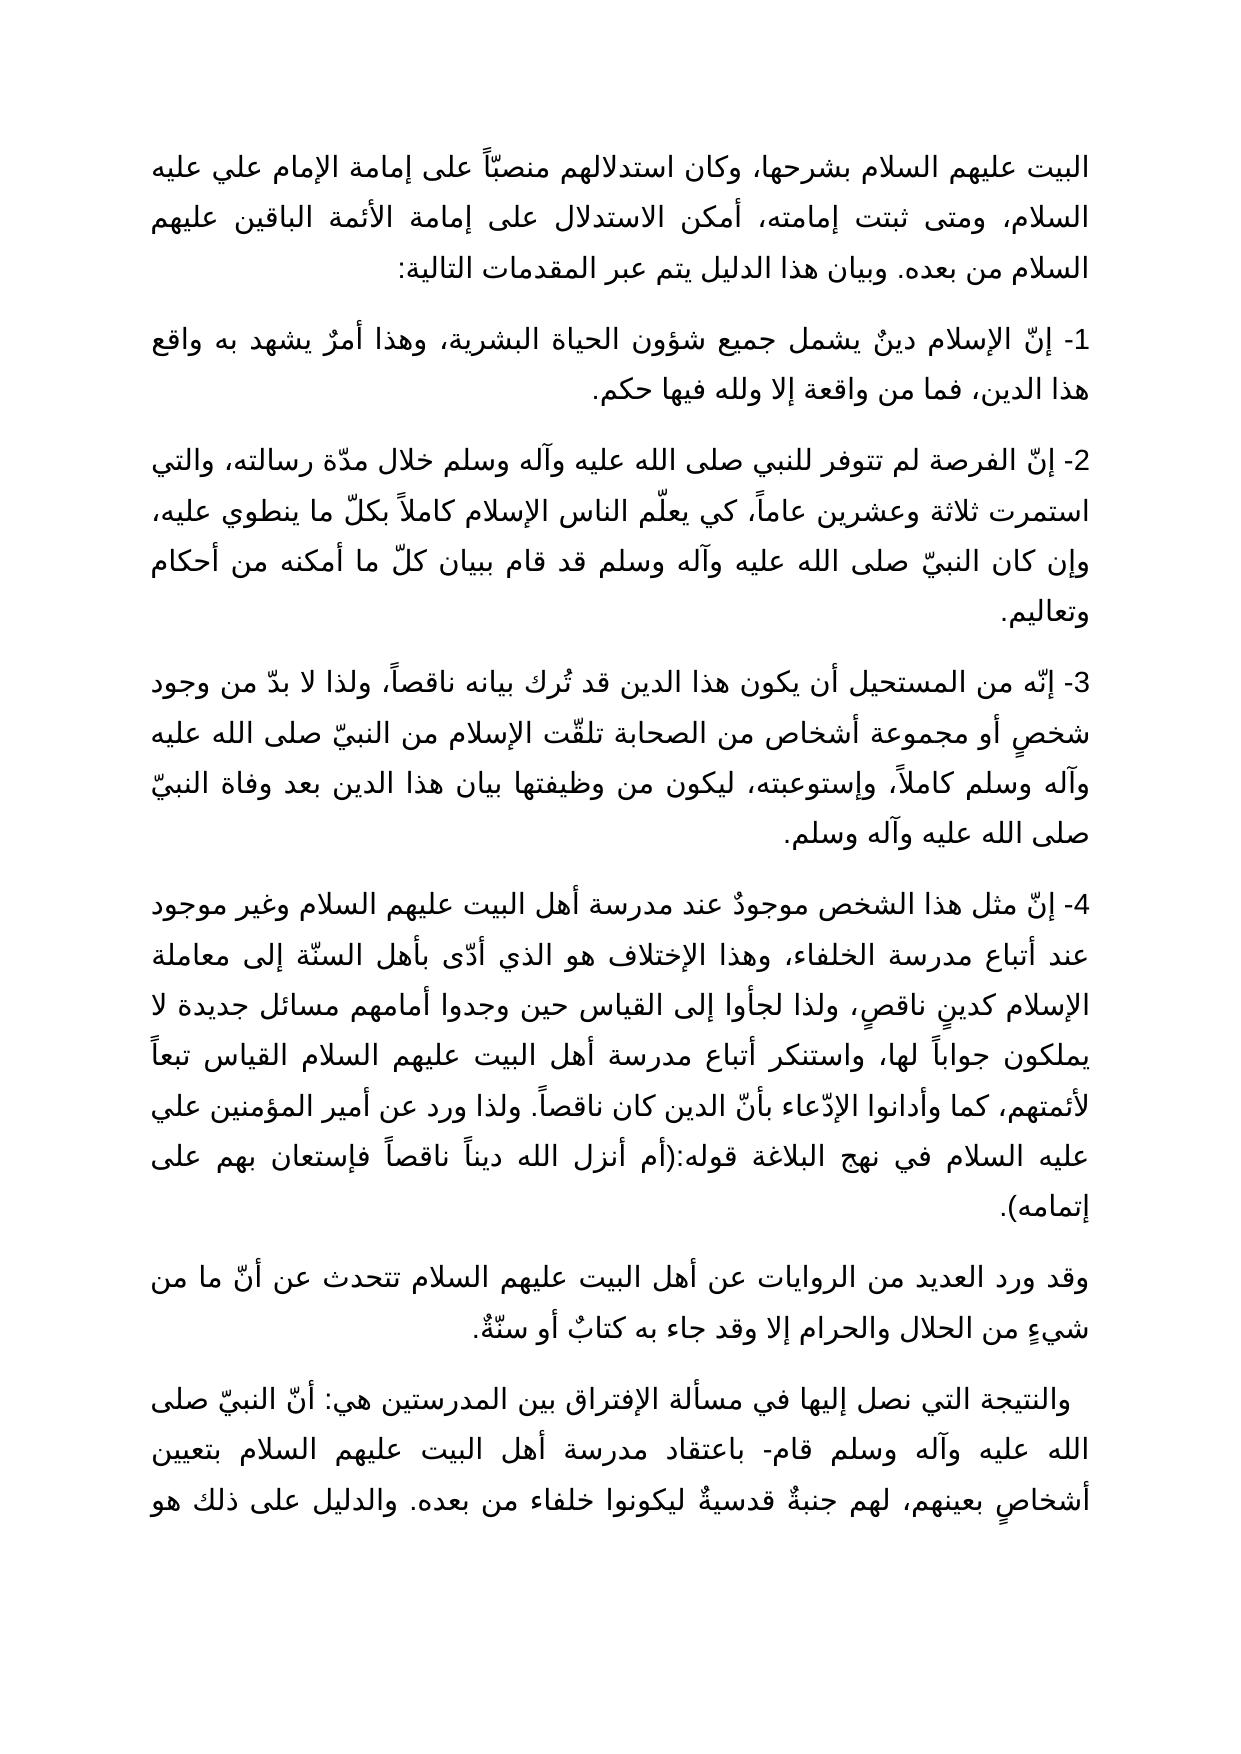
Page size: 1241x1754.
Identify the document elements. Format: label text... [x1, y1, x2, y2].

text 3- إنّه من المستحيل أن يكون هذا الدين قد تُرك بيانه ناقصاً، ولذا لا بدّ من وجود شخصٍ أو مجموعة أشخاص من الصحابة تلقّت الإسلام من النبيّ صلى الله عليه وآله وسلم كاملاً، وإستوعبته، ليكون من وظيفتها بيان هذا الدين بعد وفاة النبيّ صلى الله عليه وآله وسلم. [150, 665, 1090, 850]
text 1- إنّ الإسلام دينٌ يشمل جميع شؤون الحياة البشرية، وهذا أمرٌ يشهد به واقع هذا الدين، فما من واقعة إلا ولله فيها حكم. [150, 322, 1090, 406]
text 2- إنّ الفرصة لم تتوفر للنبي صلى الله عليه وآله وسلم خلال مدّة رسالته، والتي استمرت ثلاثة وعشرين عاماً، كي يعلّم الناس الإسلام كاملاً بكلّ ما ينطوي عليه، وإن كان النبيّ صلى الله عليه وآله وسلم قد قام ببيان كلّ ما أمكنه من أحكام وتعاليم. [150, 443, 1090, 628]
text وقد ورد العديد من الروايات عن أهل البيت عليهم السلام تتحدث عن أنّ ما من شيءٍ من الحلال والحرام إلا وقد جاء به كتابٌ أو سنّةٌ. [150, 1260, 1090, 1344]
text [150, 150, 1090, 284]
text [150, 1382, 1090, 1516]
text 4- إنّ مثل هذا الشخص موجودٌ عند مدرسة أهل البيت عليهم السلام وغير موجود عند أتباع مدرسة الخلفاء، وهذا الإختلاف هو الذي أدّى بأهل السنّة إلى معاملة الإسلام كدينٍ ناقصٍ، ولذا لجأوا إلى القياس حين وجدوا أمامهم مسائل جديدة لا يملكون جواباً لها، واستنكر أتباع مدرسة أهل البيت عليهم السلام القياس تبعاً لأئمتهم، كما وأدانوا الإدّعاء بأنّ الدين كان ناقصاً. ولذا ورد عن أمير المؤمنين علي عليه السلام في نهج البلاغة قوله:(أم أنزل الله ديناً ناقصاً فإستعان بهم على إتمامه). [150, 887, 1090, 1223]
